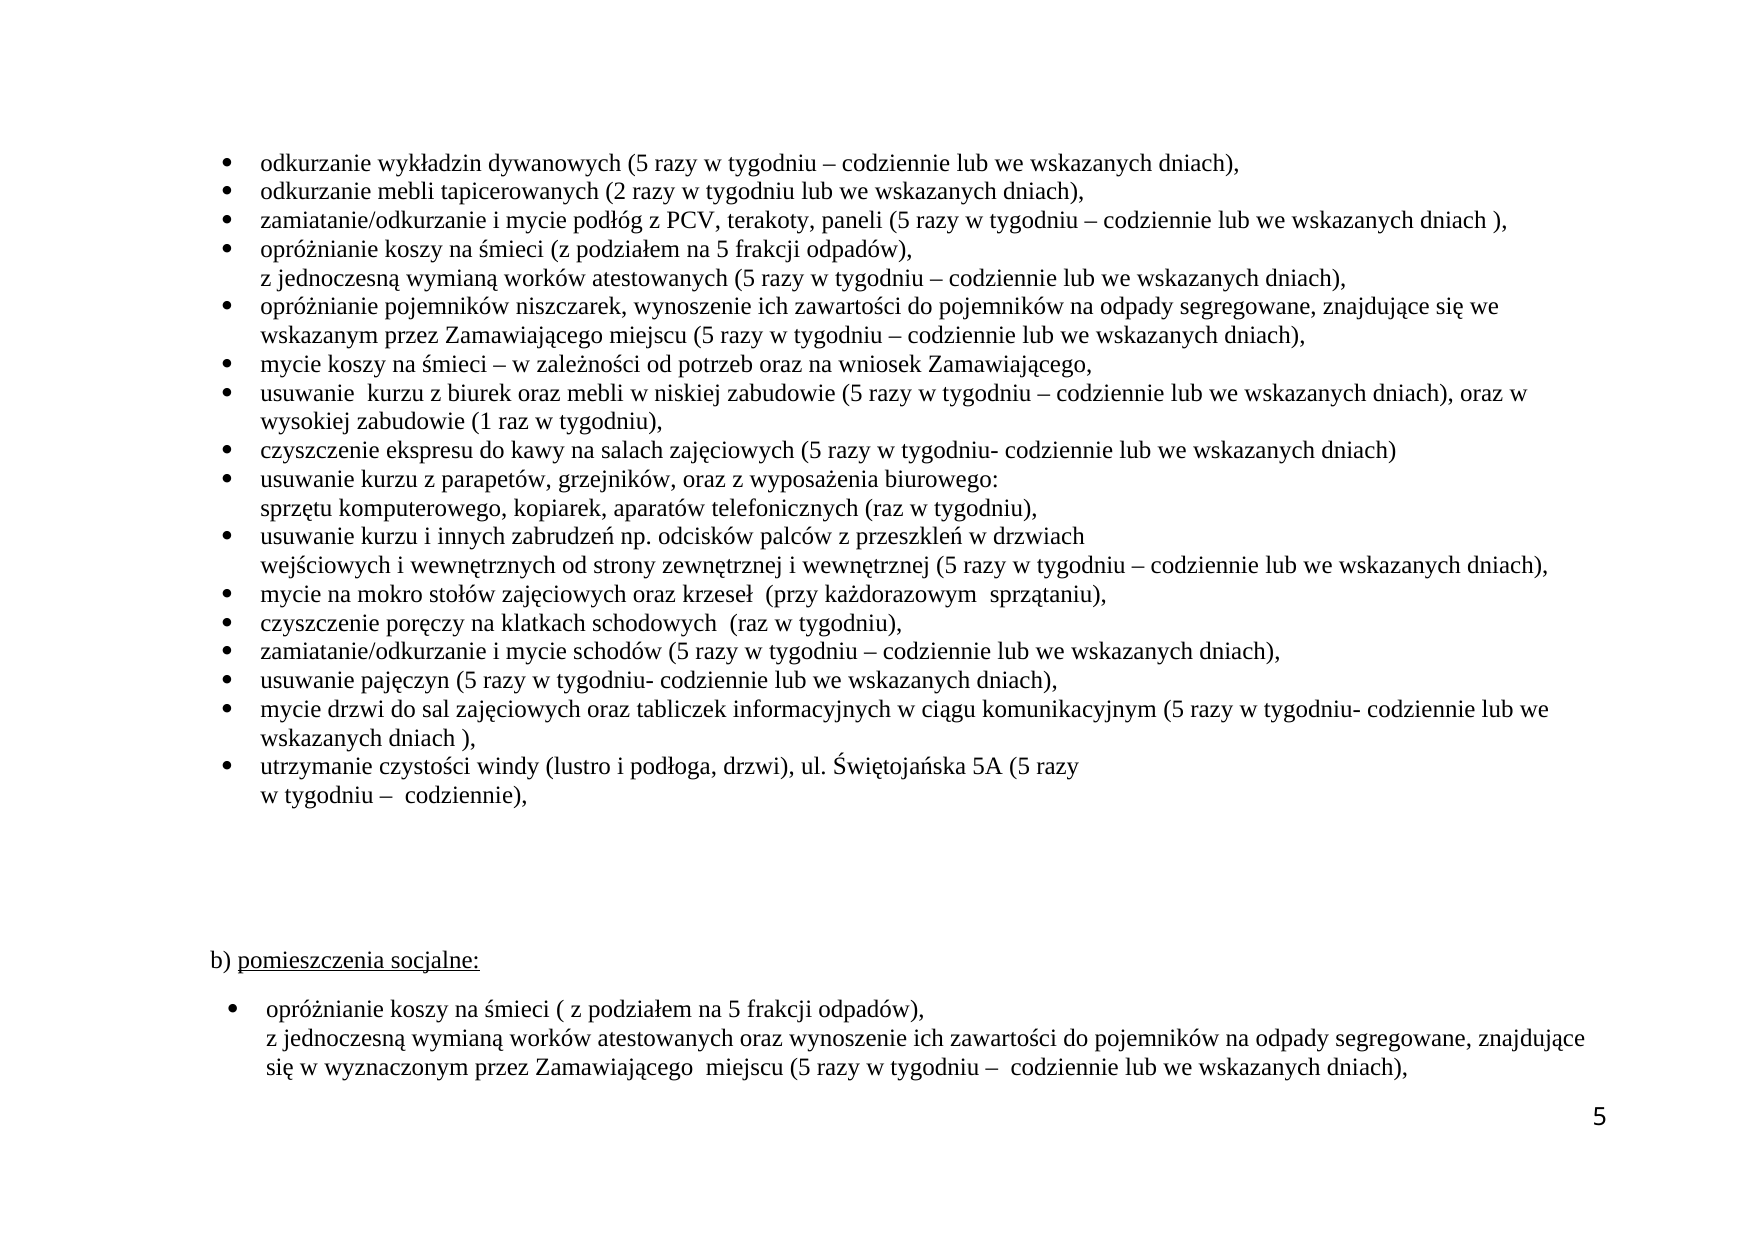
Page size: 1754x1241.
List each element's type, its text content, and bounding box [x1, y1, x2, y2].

list opróżnianie pojemników niszczarek, wynoszenie ich zawartości do pojemników na odpady segregowane, znajdujące się we wskazanym przez Zamawiającego miejscu (5 razy w tygodniu – codziennie lub we wskazanych dniach), [223, 291, 1606, 349]
list usuwanie pajęczyn (5 razy w tygodniu- codziennie lub we wskazanych dniach), [223, 665, 1606, 694]
list opróżnianie koszy na śmieci ( z podziałem na 5 frakcji odpadów), z jednoczesną wymianą worków atestowanych oraz wynoszenie ich zawartości do pojemników na odpady segregowane, znajdujące się w wyznaczonym przez Zamawiającego miejscu (5 razy w tygodniu – codziennie lub we wskazanych dniach), [228, 994, 1606, 1081]
list zamiatanie/odkurzanie i mycie podłóg z PCV, terakoty, paneli (5 razy w tygodniu – codziennie lub we wskazanych dniach ), [223, 205, 1606, 234]
list opróżnianie koszy na śmieci (z podziałem na 5 frakcji odpadów), z jednoczesną wymianą worków atestowanych (5 razy w tygodniu – codziennie lub we wskazanych dniach), [223, 234, 1606, 291]
list mycie drzwi do sal zajęciowych oraz tabliczek informacyjnych w ciągu komunikacyjnym (5 razy w tygodniu- codziennie lub we wskazanych dniach ), [223, 694, 1606, 751]
list usuwanie kurzu i innych zabrudzeń np. odcisków palców z przeszkleń w drzwiach wejściowych i wewnętrznych od strony zewnętrznej i wewnętrznej (5 razy w tygodniu – codziennie lub we wskazanych dniach), [223, 521, 1606, 579]
list czyszczenie poręczy na klatkach schodowych (raz w tygodniu), [223, 608, 1606, 636]
list utrzymanie czystości windy (lustro i podłoga, drzwi), ul. Świętojańska 5A (5 razy w tygodniu – codziennie), [223, 751, 1606, 809]
list usuwanie kurzu z parapetów, grzejników, oraz z wyposażenia biurowego: sprzętu komputerowego, kopiarek, aparatów telefonicznych (raz w tygodniu), [223, 464, 1606, 521]
list odkurzanie mebli tapicerowanych (2 razy w tygodniu lub we wskazanych dniach), [223, 176, 1606, 205]
list usuwanie kurzu z biurek oraz mebli w niskiej zabudowie (5 razy w tygodniu – codziennie lub we wskazanych dniach), oraz w wysokiej zabudowie (1 raz w tygodniu), [223, 378, 1606, 435]
list mycie koszy na śmieci – w zależności od potrzeb oraz na wniosek Zamawiającego, [223, 349, 1606, 378]
list odkurzanie wykładzin dywanowych (5 razy w tygodniu – codziennie lub we wskazanych dniach), [223, 148, 1606, 176]
text b) pomieszczenia socjalne: [148, 945, 1606, 973]
list mycie na mokro stołów zajęciowych oraz krzeseł (przy każdorazowym sprzątaniu), [223, 579, 1606, 608]
list czyszczenie ekspresu do kawy na salach zajęciowych (5 razy w tygodniu- codziennie lub we wskazanych dniach) [223, 435, 1606, 464]
list zamiatanie/odkurzanie i mycie schodów (5 razy w tygodniu – codziennie lub we wskazanych dniach), [223, 636, 1606, 665]
